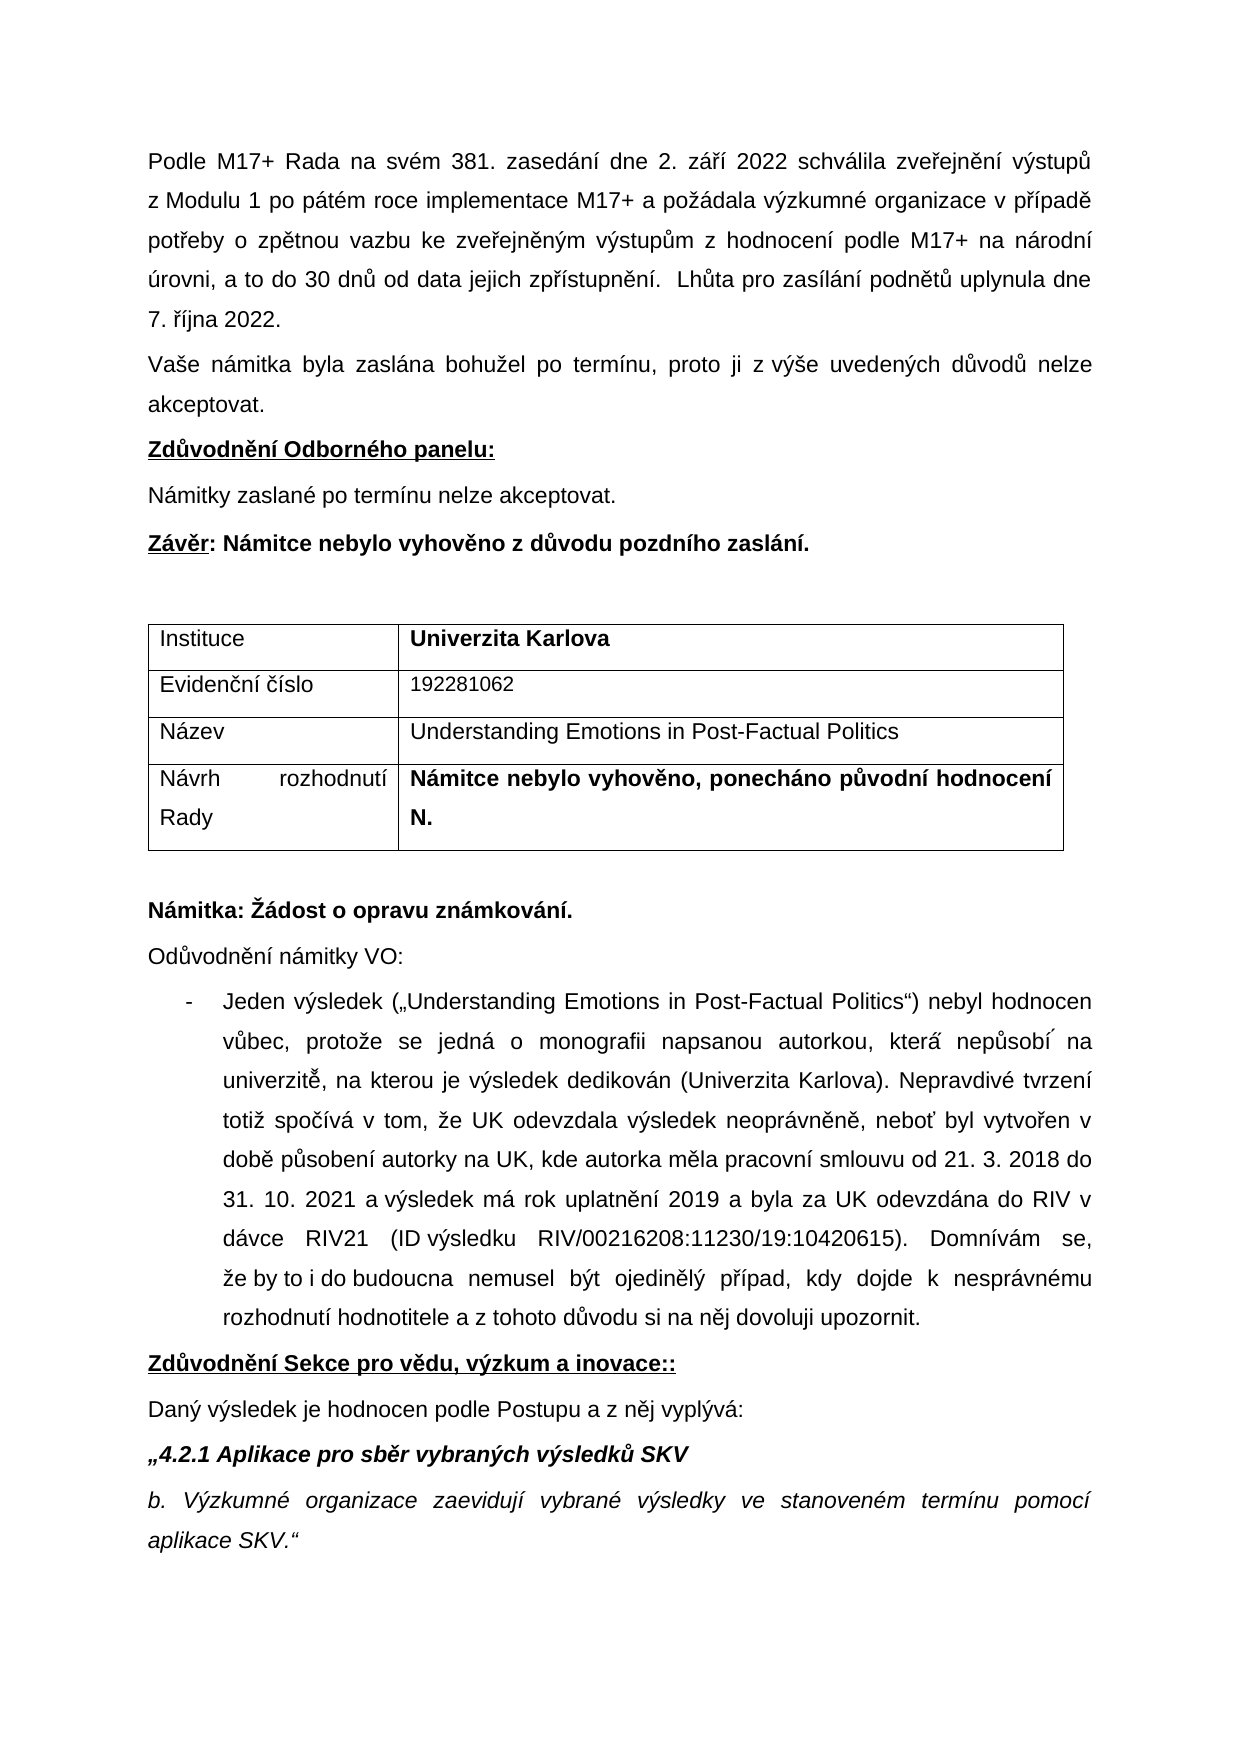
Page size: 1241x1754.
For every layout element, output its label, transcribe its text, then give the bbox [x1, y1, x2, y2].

table_header Instituce [149, 625, 398, 670]
table_cell Evidenční číslo [149, 671, 398, 717]
text Námitky zaslané po termínu nelze akceptovat. [148, 482, 1093, 508]
text Daný výsledek je hodnocen podle Postupu a z něj vyplývá: [148, 1396, 1093, 1422]
table_cell 192281062 [399, 671, 1063, 717]
text „4.2.1 Aplikace pro sběr vybraných výsledků SKV [148, 1441, 1093, 1468]
text Závěr: Námitce nebylo vyhověno z důvodu pozdního zaslání. [139, 528, 1101, 556]
table_cell Návrh rozhodnutí Rady [149, 765, 398, 850]
text Zdůvodnění Sekce pro vědu, výzkum a inovace:: [148, 1350, 1093, 1376]
table_cell Název [149, 718, 398, 764]
text Odůvodnění námitky VO: [148, 943, 1093, 969]
text Vaše námitka byla zaslána bohužel po termínu, proto ji z výše uvedených důvodů nelze akceptovat. [148, 351, 1093, 417]
text Podle M17+ Rada na svém 381. zasedání dne 2. září 2022 schválila zveřejnění výstupů z Modulu 1 po pátém roce implementace M17+ a požádala výzkumné organizace v případě potřeby o zpětnou vazbu ke zveřejněným výstupům z hodnocení podle M17+ na národní úrovni, a to do 30 dnů od data jejich zpřístupnění. Lhůta pro zasílání podnětů uplynula dne 7. října 2022. [148, 148, 1093, 332]
text Námitka: Žádost o opravu známkování. [148, 897, 1093, 923]
table_cell Understanding Emotions in Post-Factual Politics [399, 718, 1063, 764]
table_header Univerzita Karlova [399, 625, 1063, 670]
list Jeden výsledek („Understanding Emotions in Post-Factual Politics“) nebyl hodnocen vůbec, protože se jedná o monografii napsanou autorkou, která́ nepůsobí́ na univerzitě̌, na kterou je výsledek dedikován (Univerzita Karlova). Nepravdivé tvrzení totiž spočívá v tom, že UK odevzdala výsledek neoprávněně, neboť byl vytvořen v době působení autorky na UK, kde autorka měla pracovní smlouvu od 21. 3. 2018 do 31. 10. 2021 a výsledek má rok uplatnění 2019 a byla za UK odevzdána do RIV v dávce RIV21 (ID výsledku RIV/00216208:11230/19:10420615). Domnívám se, že by to i do budoucna nemusel být ojedinělý případ, kdy dojde k nesprávnému rozhodnutí hodnotitele a z tohoto důvodu si na něj dovoluji upozornit. [185, 988, 1093, 1331]
table_cell Námitce nebylo vyhověno, ponecháno původní hodnocení N. [399, 765, 1063, 850]
text Zdůvodnění Odborného panelu: [148, 436, 1093, 463]
text b. Výzkumné organizace zaevidují vybrané výsledky ve stanoveném termínu pomocí aplikace SKV.“ [148, 1487, 1093, 1553]
